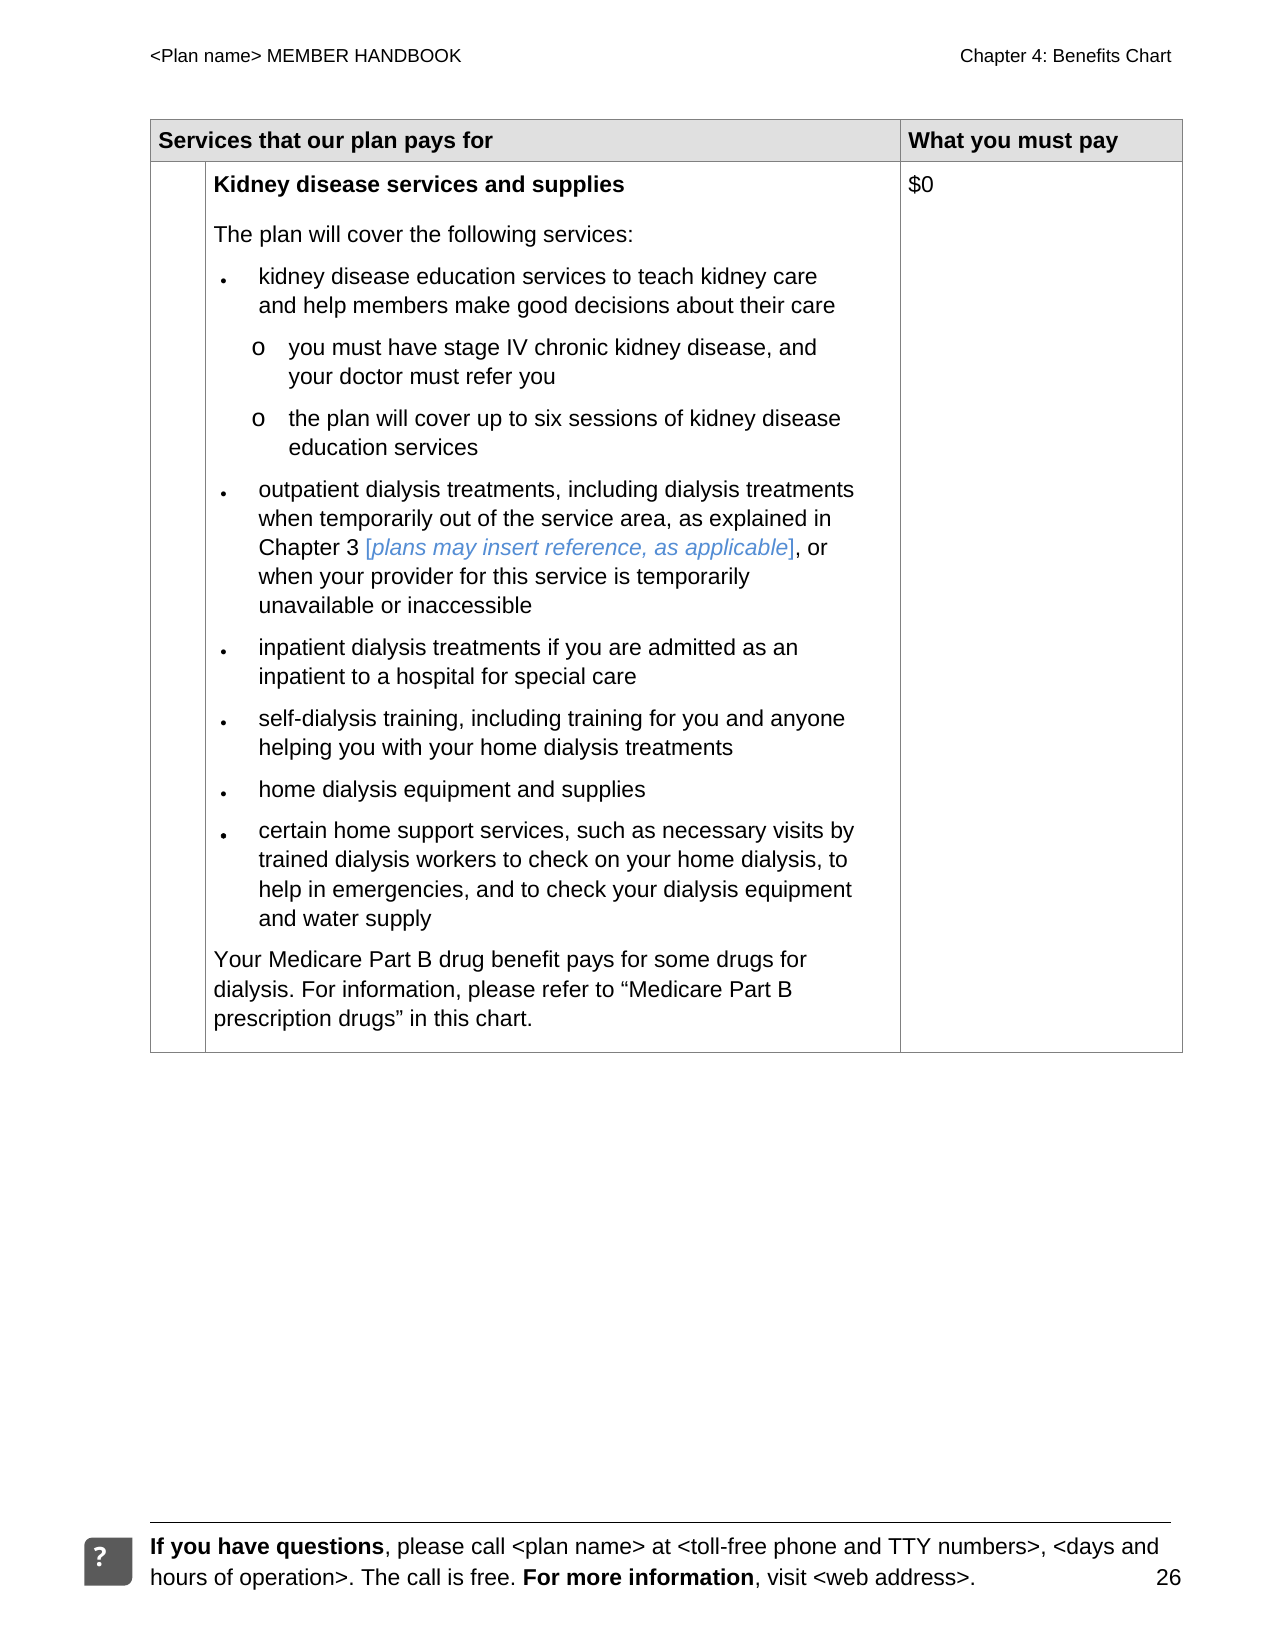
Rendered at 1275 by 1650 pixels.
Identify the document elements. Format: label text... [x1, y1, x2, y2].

table_header Services that our plan pays for [151, 120, 900, 161]
table_cell [151, 162, 205, 1052]
table_cell $0 [901, 162, 1182, 1052]
table_cell Kidney disease services and supplies The plan will cover the following services: kidney disease education services to teach kidney care and help members make good decisions about their care you must have stage IV chronic kidney disease, and your doctor must refer you the plan will cover up to six sessions of kidney disease education services outpatient dialysis treatments, including dialysis treatments when temporarily out of the service area, as explained in Chapter 3 [plans may insert reference, as applicable], or when your provider for this service is temporarily unavailable or inaccessible inpatient dialysis treatments if you are admitted as an inpatient to a hospital for special care self-dialysis training, including training for you and anyone helping you with your home dialysis treatments home dialysis equipment and supplies certain home support services, such as necessary visits by trained dialysis workers to check on your home dialysis, to help in emergencies, and to check your dialysis equipment and water supply Your Medicare Part B drug benefit pays for some drugs for dialysis. For information, please refer to “Medicare Part B prescription drugs” in this chart. [206, 162, 900, 1052]
table_header What you must pay [901, 120, 1182, 161]
